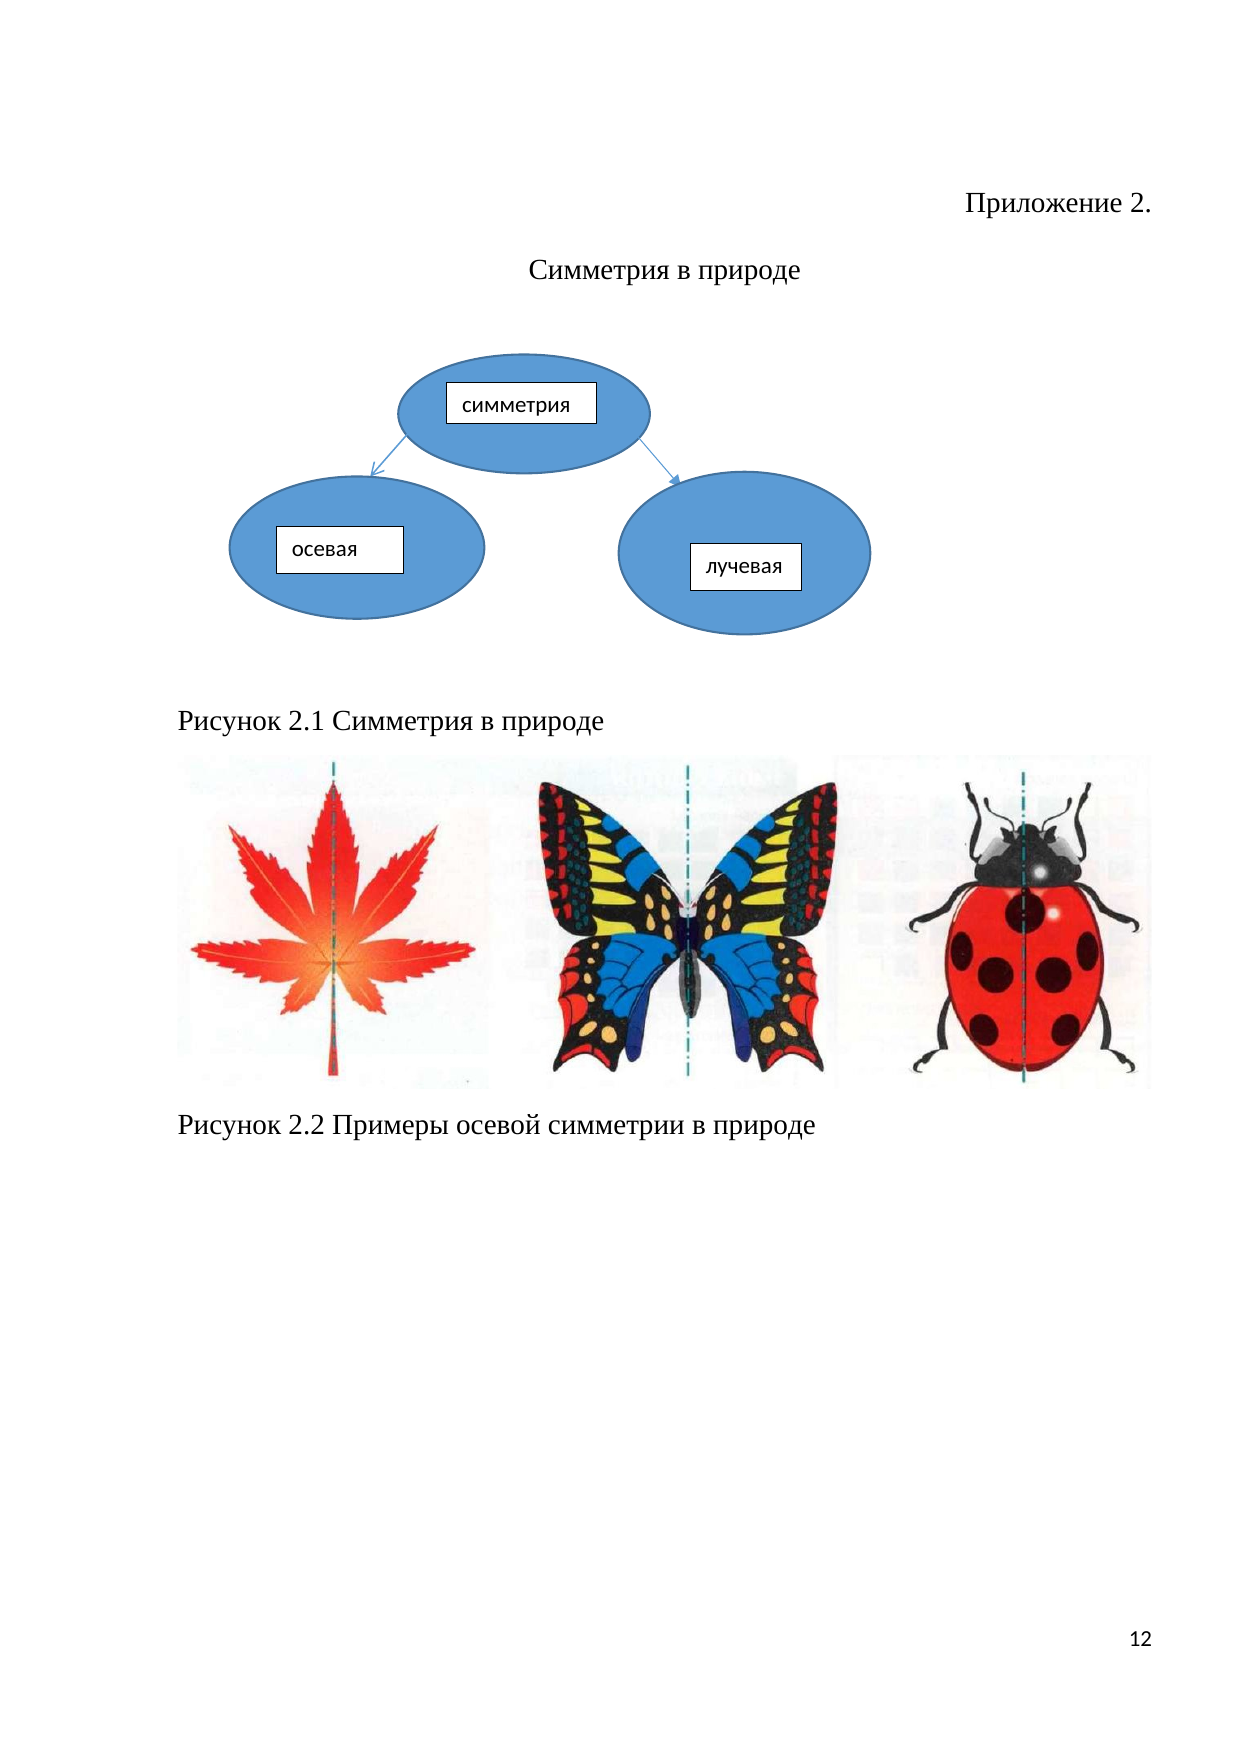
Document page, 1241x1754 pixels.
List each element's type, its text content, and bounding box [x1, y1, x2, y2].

picture [177, 755, 1152, 1089]
text Рисунок 2.1 Симметрия в природе [177, 703, 1152, 736]
text Рисунок 2.2 Примеры осевой симметрии в природе [177, 1107, 1152, 1141]
text Приложение 2. [177, 185, 1152, 219]
text Симметрия в природе [177, 252, 1152, 286]
